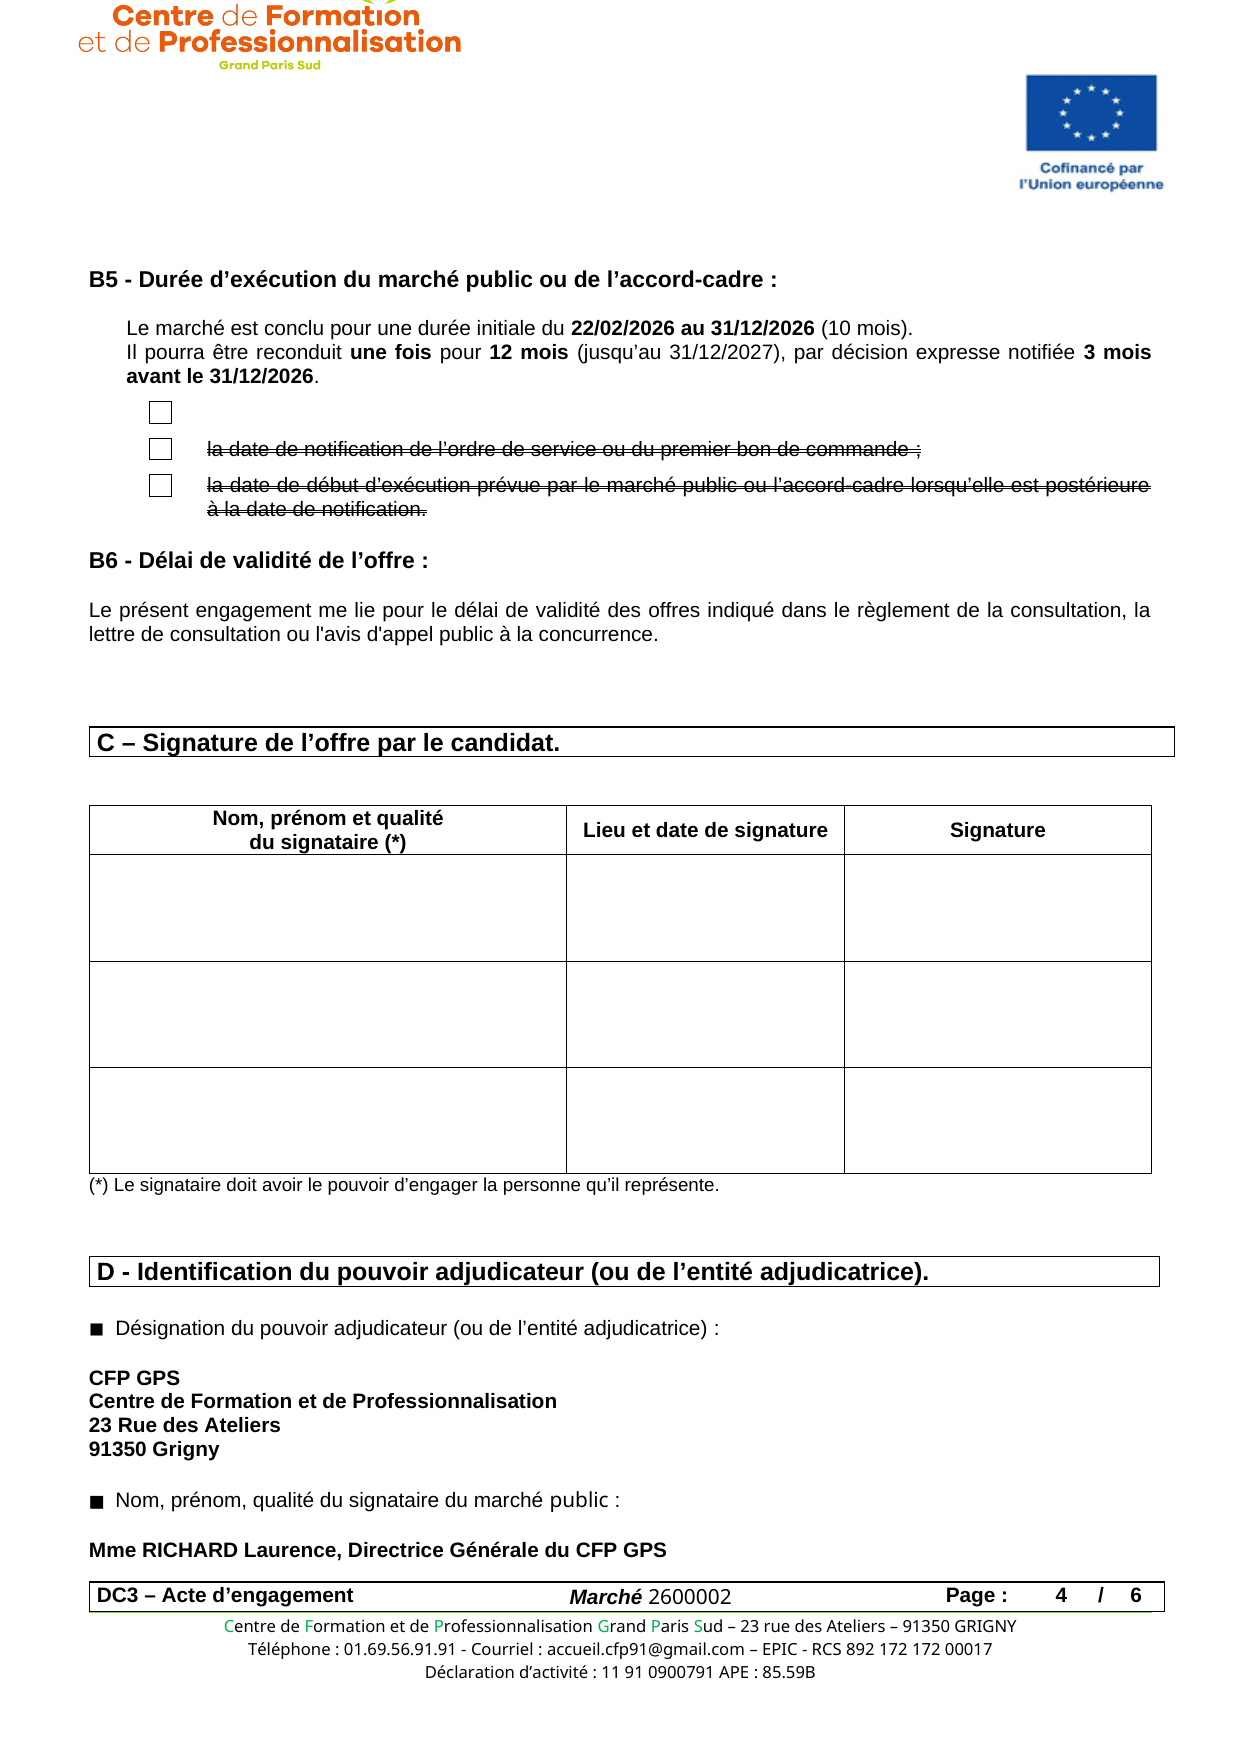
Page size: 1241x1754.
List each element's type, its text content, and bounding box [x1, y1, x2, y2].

picture [31, 0, 508, 95]
table_header D - Identification du pouvoir adjudicateur (ou de l’entité adjudicatrice). [90, 1257, 1159, 1286]
text Centre de Formation et de Professionnalisation [89, 1389, 1152, 1413]
subtitle B5 - Durée d’exécution du marché public ou de l’accord-cadre : [89, 266, 1152, 292]
text la date de début d’exécution prévue par le marché public ou l’accord-cadre lorsqu’elle est postérieure à la date de notification. [148, 473, 1152, 521]
table_cell [845, 1068, 1151, 1173]
table_header Signature [845, 806, 1151, 854]
table_cell [845, 962, 1151, 1067]
table_cell [567, 855, 844, 961]
text 23 Rue des Ateliers [89, 1413, 1152, 1437]
table_cell [845, 855, 1151, 961]
table_cell [90, 1068, 566, 1173]
table_cell [90, 855, 566, 961]
table_header C – Signature de l’offre par le candidat. [90, 728, 1174, 756]
table_header Nom, prénom et qualité du signataire (*) [90, 806, 566, 854]
subtitle Désignation du pouvoir adjudicateur (ou de l’entité adjudicatrice) : [89, 1316, 1152, 1341]
text Le présent engagement me lie pour le délai de validité des offres indiqué dans le règlement de la consultation, la lettre de consultation ou l'avis d'appel public à la concurrence. [89, 598, 1152, 646]
picture [1011, 61, 1167, 202]
text (*) Le signataire doit avoir le pouvoir d’engager la personne qu’il représente. [89, 1174, 1152, 1196]
text la date de notification de l’ordre de service ou du premier bon de commande ; [148, 437, 1152, 461]
text 91350 Grigny [89, 1437, 1152, 1461]
text B6 - Délai de validité de l’offre : [89, 547, 1152, 574]
table_header Lieu et date de signature [567, 806, 844, 854]
table_cell [567, 962, 844, 1067]
text Mme RICHARD Laurence, Directrice Générale du CFP GPS [89, 1538, 1152, 1562]
text Nom, prénom, qualité du signataire du marché public : [89, 1485, 1152, 1514]
text Il pourra être reconduit une fois pour 12 mois (jusqu’au 31/12/2027), par décision expresse notifiée 3 mois avant le 31/12/2026. [126, 340, 1152, 388]
text CFP GPS [89, 1365, 1152, 1389]
table_cell [90, 962, 566, 1067]
text Le marché est conclu pour une durée initiale du 22/02/2026 au 31/12/2026 (10 mois). [126, 316, 1152, 340]
table_cell [567, 1068, 844, 1173]
